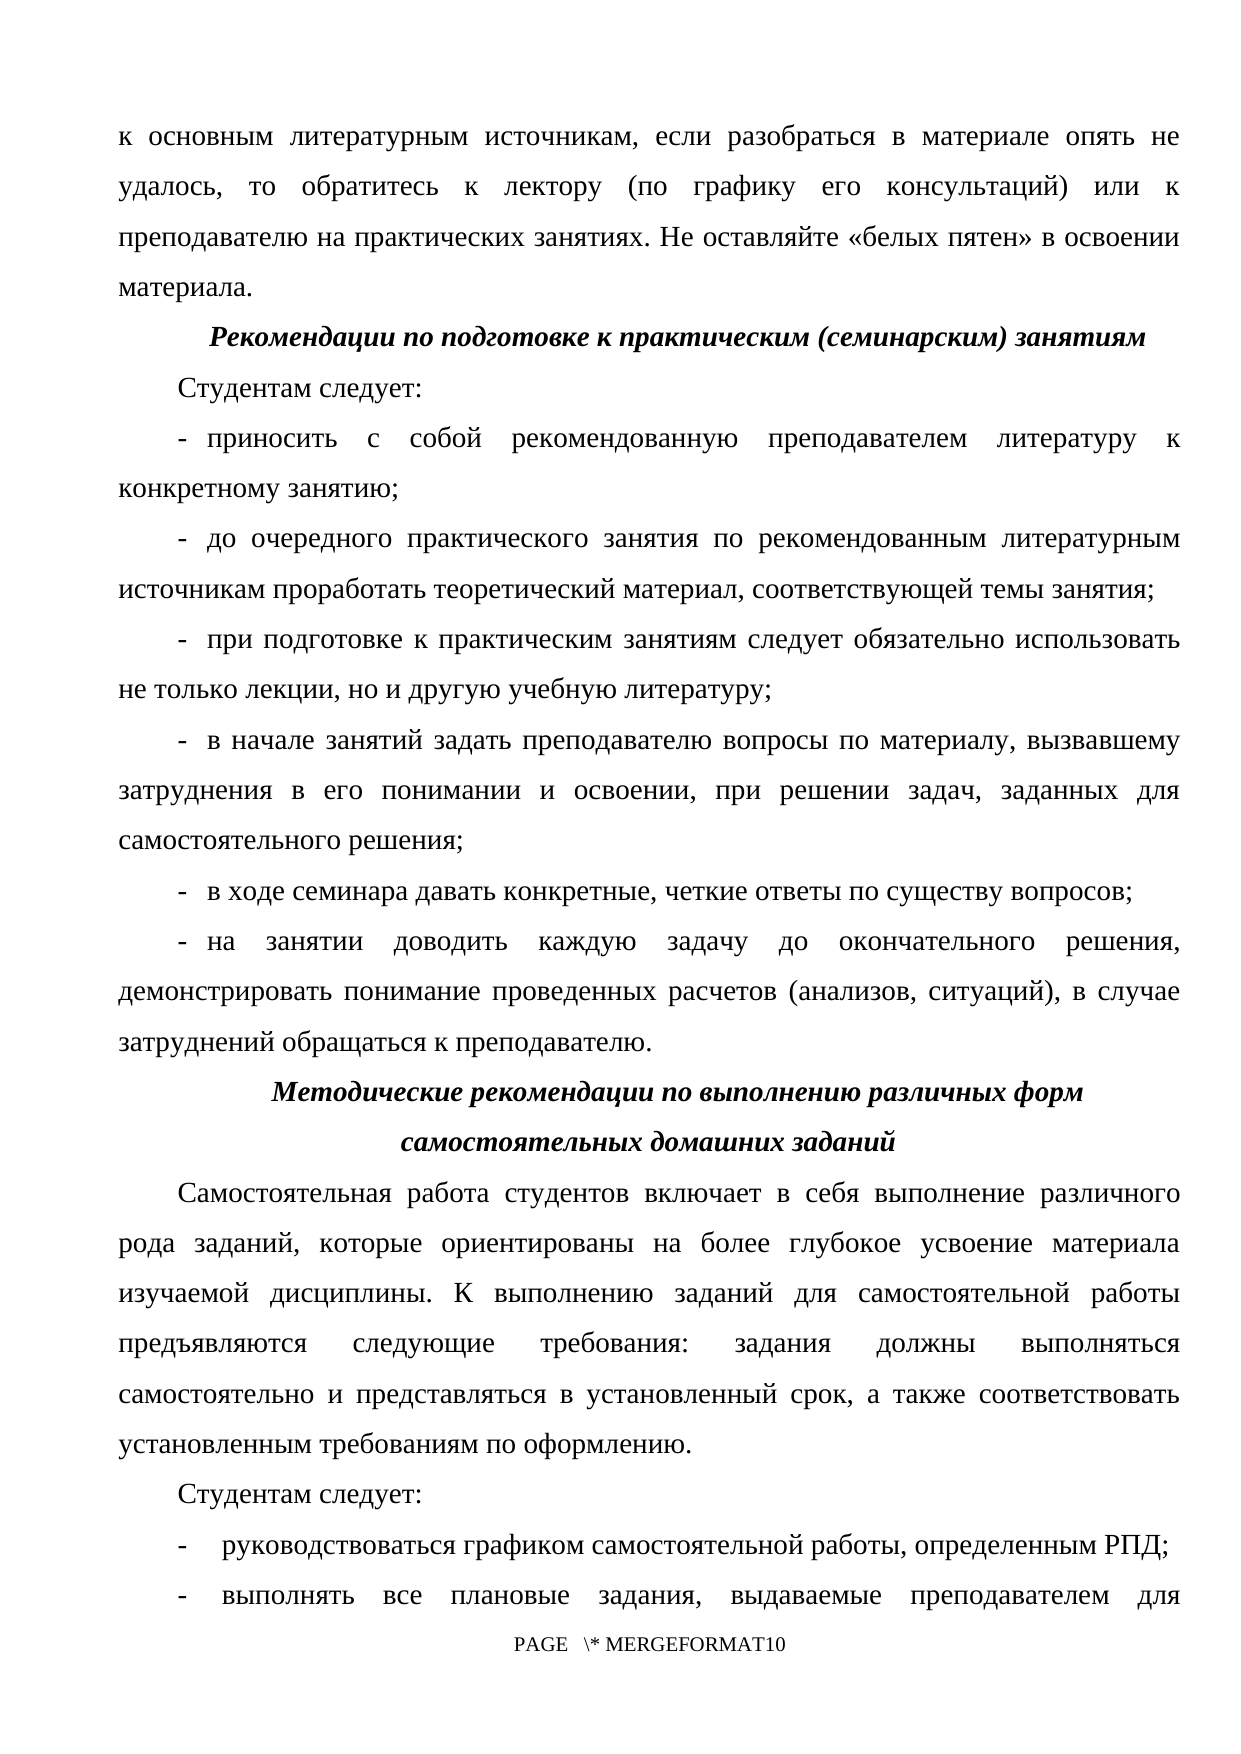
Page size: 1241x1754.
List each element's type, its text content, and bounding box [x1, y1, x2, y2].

text Самостоятельная работа студентов включает в себя выполнение различного рода заданий, которые ориентированы на более глубокое усвоение материала изучаемой дисциплины. К выполнению заданий для самостоятельной работы предъявляются следующие требования: задания должны выполняться самостоятельно и представляться в установленный срок, а также соответствовать установленным требованиям по оформлению. [118, 1175, 1181, 1460]
text Студентам следует: [118, 1477, 1181, 1510]
text Студентам следует: [118, 370, 1181, 403]
text - на занятии доводить каждую задачу до окончательного решения, демонстрировать понимание проведенных расчетов (анализов, ситуаций), в случае затруднений обращаться к преподавателю. [118, 923, 1181, 1057]
text - до очередного практического занятия по рекомендованным литературным источникам проработать теоретический материал, соответствующей темы занятия; [118, 521, 1181, 604]
text - в ходе семинара давать конкретные, четкие ответы по существу вопросов; [118, 873, 1181, 906]
text - при подготовке к практическим занятиям следует обязательно использовать не только лекции, но и другую учебную литературу; [118, 621, 1181, 705]
text - в начале занятий задать преподавателю вопросы по материалу, вызвавшему затруднения в его понимании и освоении, при решении задач, заданных для самостоятельного решения; [118, 722, 1181, 856]
text Методические рекомендации по выполнению различных форм самостоятельных домашних заданий [118, 1074, 1181, 1158]
text - руководствоваться графиком самостоятельной работы, определенным РПД; [118, 1527, 1181, 1560]
text - приносить с собой рекомендованную преподавателем литературу к конкретному занятию; [118, 420, 1181, 504]
text Рекомендации по подготовке к практическим (семинарским) занятиям [118, 319, 1181, 353]
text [118, 1577, 1181, 1611]
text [118, 118, 1181, 303]
